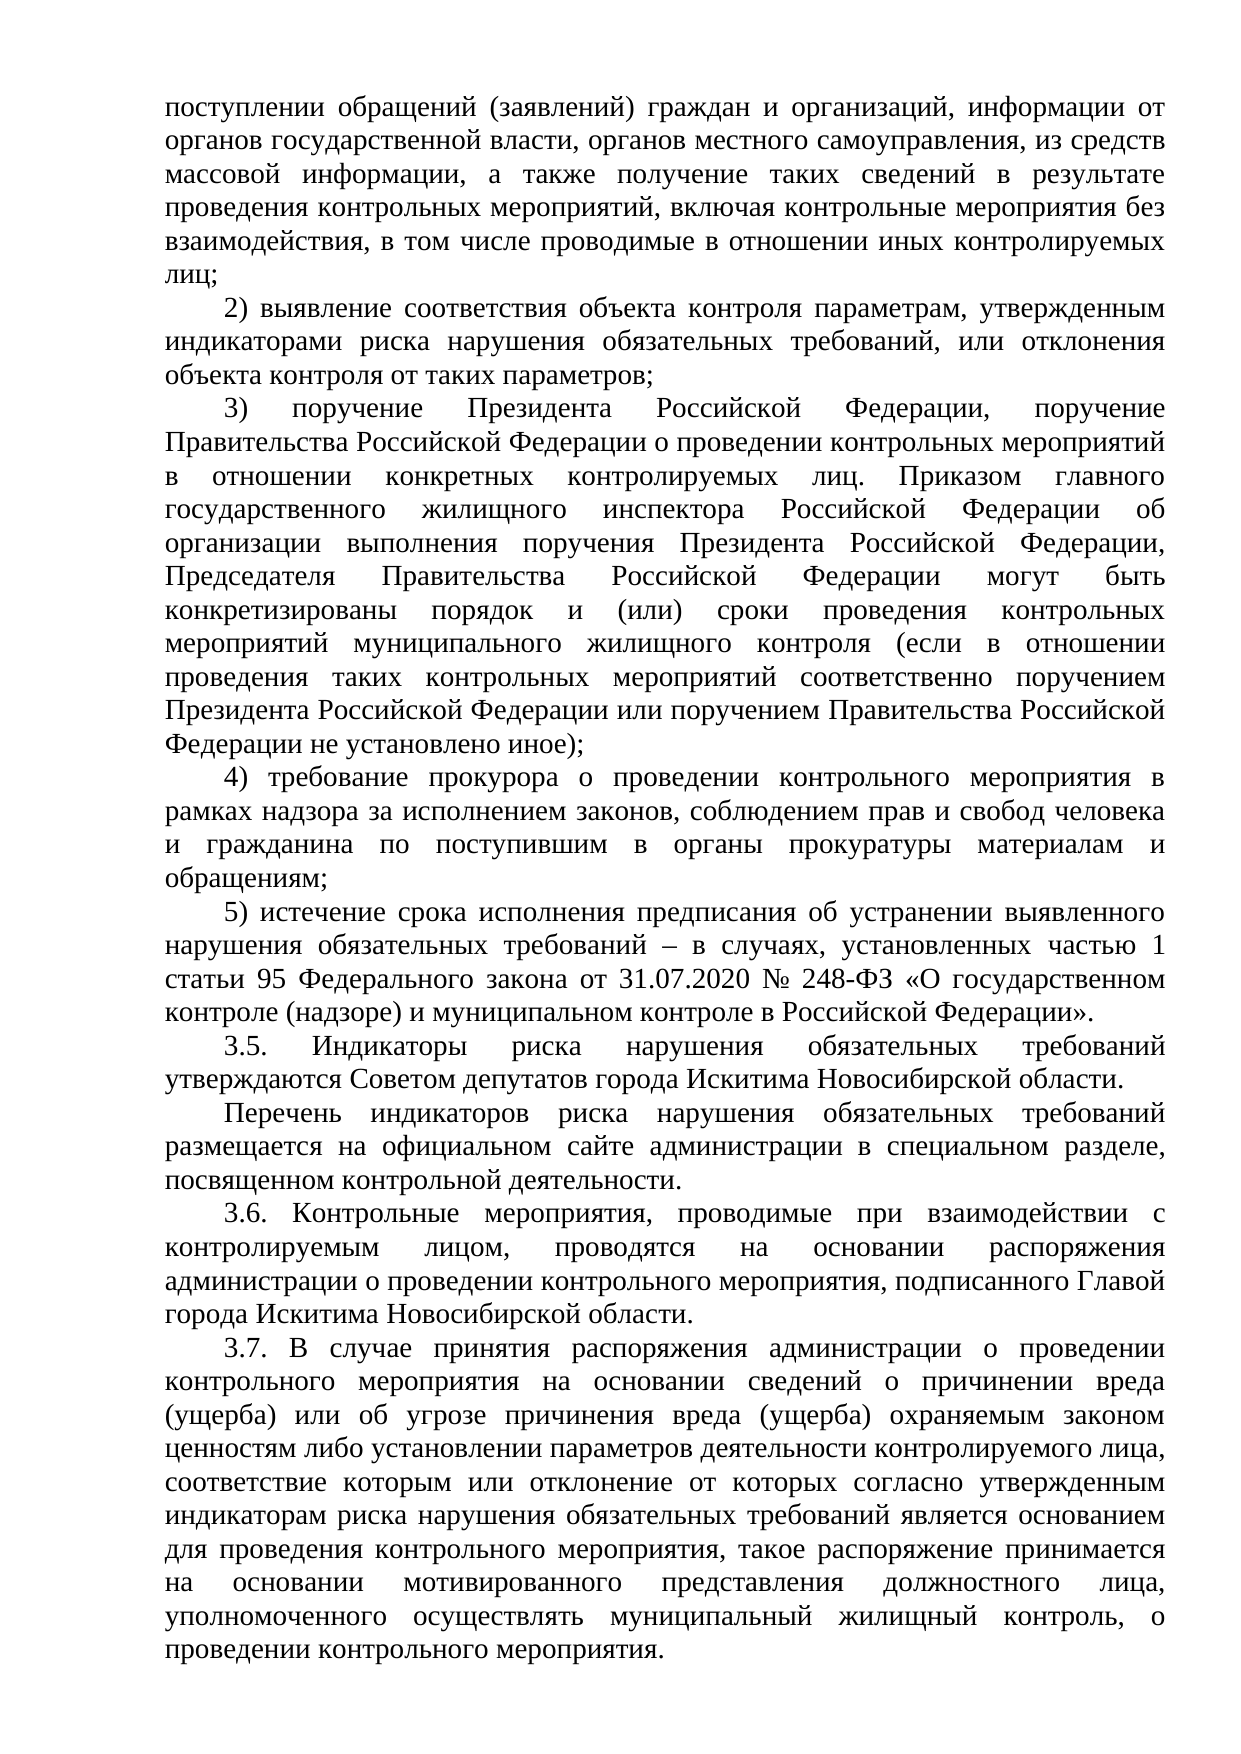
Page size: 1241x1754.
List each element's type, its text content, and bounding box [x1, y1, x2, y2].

text 3.6. Контрольные мероприятия, проводимые при взаимодействии с контролируемым лицом, проводятся на основании распоряжения администрации о проведении контрольного мероприятия, подписанного Главой города Искитима Новосибирской области. [164, 1196, 1166, 1330]
text 5) истечение срока исполнения предписания об устранении выявленного нарушения обязательных требований – в случаях, установленных частью 1 статьи 95 Федерального закона от 31.07.2020 № 248-ФЗ «О государственном контроле (надзоре) и муниципальном контроле в Российской Федерации». [164, 894, 1166, 1028]
text 2) выявление соответствия объекта контроля параметрам, утвержденным индикаторами риска нарушения обязательных требований, или отклонения объекта контроля от таких параметров; [164, 290, 1166, 391]
text 4) требование прокурора о проведении контрольного мероприятия в рамках надзора за исполнением законов, соблюдением прав и свобод человека и гражданина по поступившим в органы прокуратуры материалам и обращениям; [164, 759, 1166, 894]
text Перечень индикаторов риска нарушения обязательных требований размещается на официальном сайте администрации в специальном разделе, посвященном контрольной деятельности. [164, 1095, 1166, 1196]
text 3) поручение Президента Российской Федерации, поручение Правительства Российской Федерации о проведении контрольных мероприятий в отношении конкретных контролируемых лиц. Приказом главного государственного жилищного инспектора Российской Федерации об организации выполнения поручения Президента Российской Федерации, Председателя Правительства Российской Федерации могут быть конкретизированы порядок и (или) сроки проведения контрольных мероприятий муниципального жилищного контроля (если в отношении проведения таких контрольных мероприятий соответственно поручением Президента Российской Федерации или поручением Правительства Российской Федерации не установлено иное); [164, 391, 1166, 759]
text 3.5. Индикаторы риска нарушения обязательных требований утверждаются Советом депутатов города Искитима Новосибирской области. [164, 1028, 1166, 1095]
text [164, 89, 1166, 290]
text 3.7. В случае принятия распоряжения администрации о проведении контрольного мероприятия на основании сведений о причинении вреда (ущерба) или об угрозе причинения вреда (ущерба) охраняемым законом ценностям либо установлении параметров деятельности контролируемого лица, соответствие которым или отклонение от которых согласно утвержденным индикаторам риска нарушения обязательных требований является основанием для проведения контрольного мероприятия, такое распоряжение принимается на основании мотивированного представления должностного лица, уполномоченного осуществлять муниципальный жилищный контроль, о проведении контрольного мероприятия. [164, 1330, 1166, 1665]
